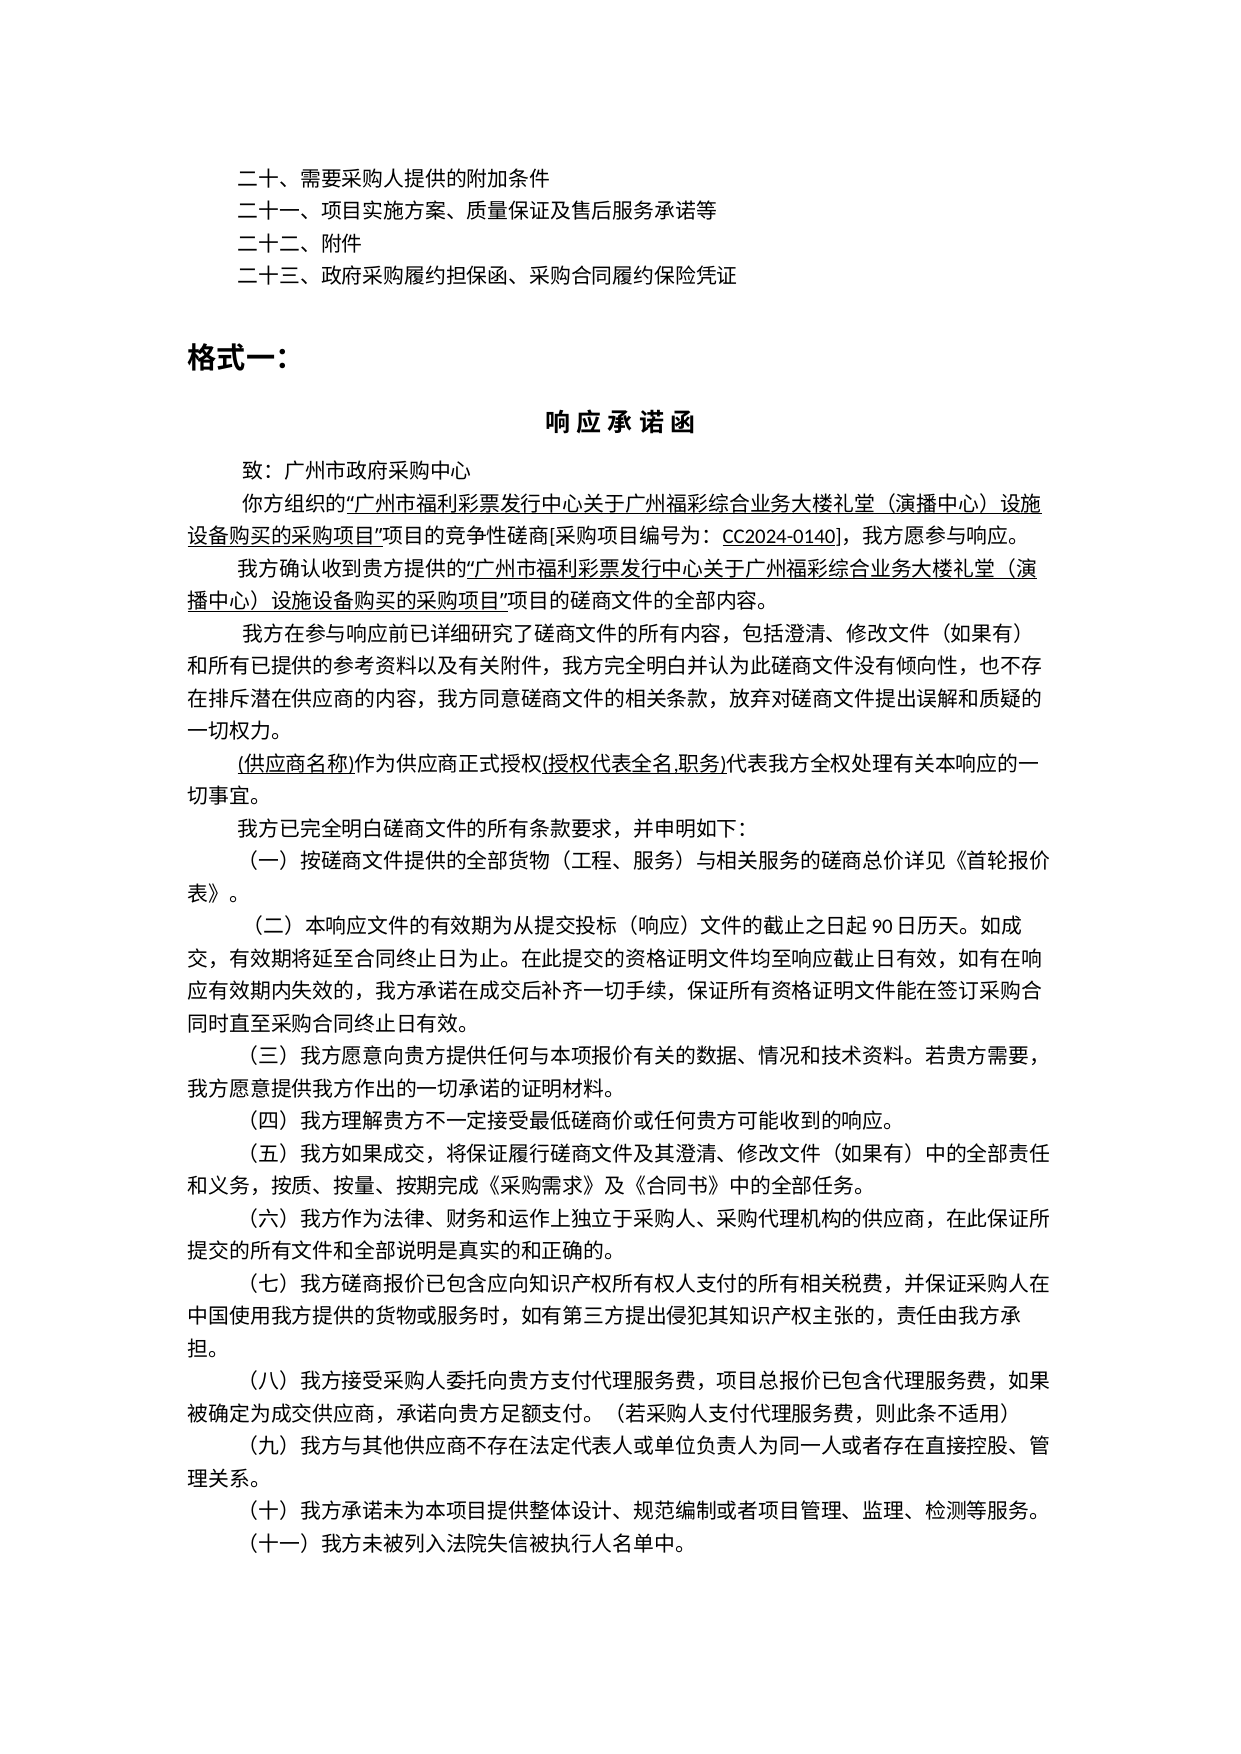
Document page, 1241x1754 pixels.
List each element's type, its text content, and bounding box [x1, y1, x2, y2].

text (供应商名称)作为供应商正式授权(授权代表全名,职务)代表我方全权处理有关本响应的一切事宜。 [187, 747, 1053, 812]
text （六）我方作为法律、财务和运作上独立于采购人、采购代理机构的供应商，在此保证所提交的所有文件和全部说明是真实的和正确的。 [187, 1202, 1053, 1267]
text （一）按磋商文件提供的全部货物（工程、服务）与相关服务的磋商总价详见《首轮报价表》。 [187, 844, 1053, 909]
text （五）我方如果成交，将保证履行磋商文件及其澄清、修改文件（如果有）中的全部责任和义务，按质、按量、按期完成《采购需求》及《合同书》中的全部任务。 [187, 1137, 1053, 1202]
text 我方已完全明白磋商文件的所有条款要求，并申明如下： [187, 812, 1053, 844]
text 我方在参与响应前已详细研究了磋商文件的所有内容，包括澄清、修改文件（如果有）和所有已提供的参考资料以及有关附件，我方完全明白并认为此磋商文件没有倾向性，也不存在排斥潜在供应商的内容，我方同意磋商文件的相关条款，放弃对磋商文件提出误解和质疑的一切权力。 [187, 617, 1053, 747]
text 二十一、项目实施方案、质量保证及售后服务承诺等 [187, 194, 1053, 227]
text 格式一： [187, 324, 1053, 389]
text （三）我方愿意向贵方提供任何与本项报价有关的数据、情况和技术资料。若贵方需要，我方愿意提供我方作出的一切承诺的证明材料。 [187, 1039, 1053, 1104]
text （九）我方与其他供应商不存在法定代表人或单位负责人为同一人或者存在直接控股、管理关系。 [187, 1429, 1053, 1494]
text 响 应 承 诺 函 [187, 389, 1053, 454]
text 你方组织的“广州市福利彩票发行中心关于广州福彩综合业务大楼礼堂（演播中心）设施设备购买的采购项目”项目的竞争性磋商[采购项目编号为：CC2024-0140]，我方愿参与响应。 [187, 487, 1053, 552]
text 二十三、政府采购履约担保函、采购合同履约保险凭证 [187, 259, 1053, 292]
text 二十二、附件 [187, 227, 1053, 259]
text （十）我方承诺未为本项目提供整体设计、规范编制或者项目管理、监理、检测等服务。 [187, 1494, 1053, 1527]
text （八）我方接受采购人委托向贵方支付代理服务费，项目总报价已包含代理服务费，如果被确定为成交供应商，承诺向贵方足额支付。（若采购人支付代理服务费，则此条不适用） [187, 1364, 1053, 1429]
text （四）我方理解贵方不一定接受最低磋商价或任何贵方可能收到的响应。 [187, 1104, 1053, 1137]
text 二十、需要采购人提供的附加条件 [187, 162, 1053, 194]
text （七）我方磋商报价已包含应向知识产权所有权人支付的所有相关税费，并保证采购人在中国使用我方提供的货物或服务时，如有第三方提出侵犯其知识产权主张的，责任由我方承担。 [187, 1267, 1053, 1364]
text 我方确认收到贵方提供的“广州市福利彩票发行中心关于广州福彩综合业务大楼礼堂（演播中心）设施设备购买的采购项目”项目的磋商文件的全部内容。 [187, 552, 1053, 617]
text （二）本响应文件的有效期为从提交投标（响应）文件的截止之日起90日历天。如成交，有效期将延至合同终止日为止。在此提交的资格证明文件均至响应截止日有效，如有在响应有效期内失效的，我方承诺在成交后补齐一切手续，保证所有资格证明文件能在签订采购合同时直至采购合同终止日有效。 [187, 909, 1053, 1039]
text 致：广州市政府采购中心 [187, 454, 1053, 487]
text （十一）我方未被列入法院失信被执行人名单中。 [187, 1527, 1053, 1559]
